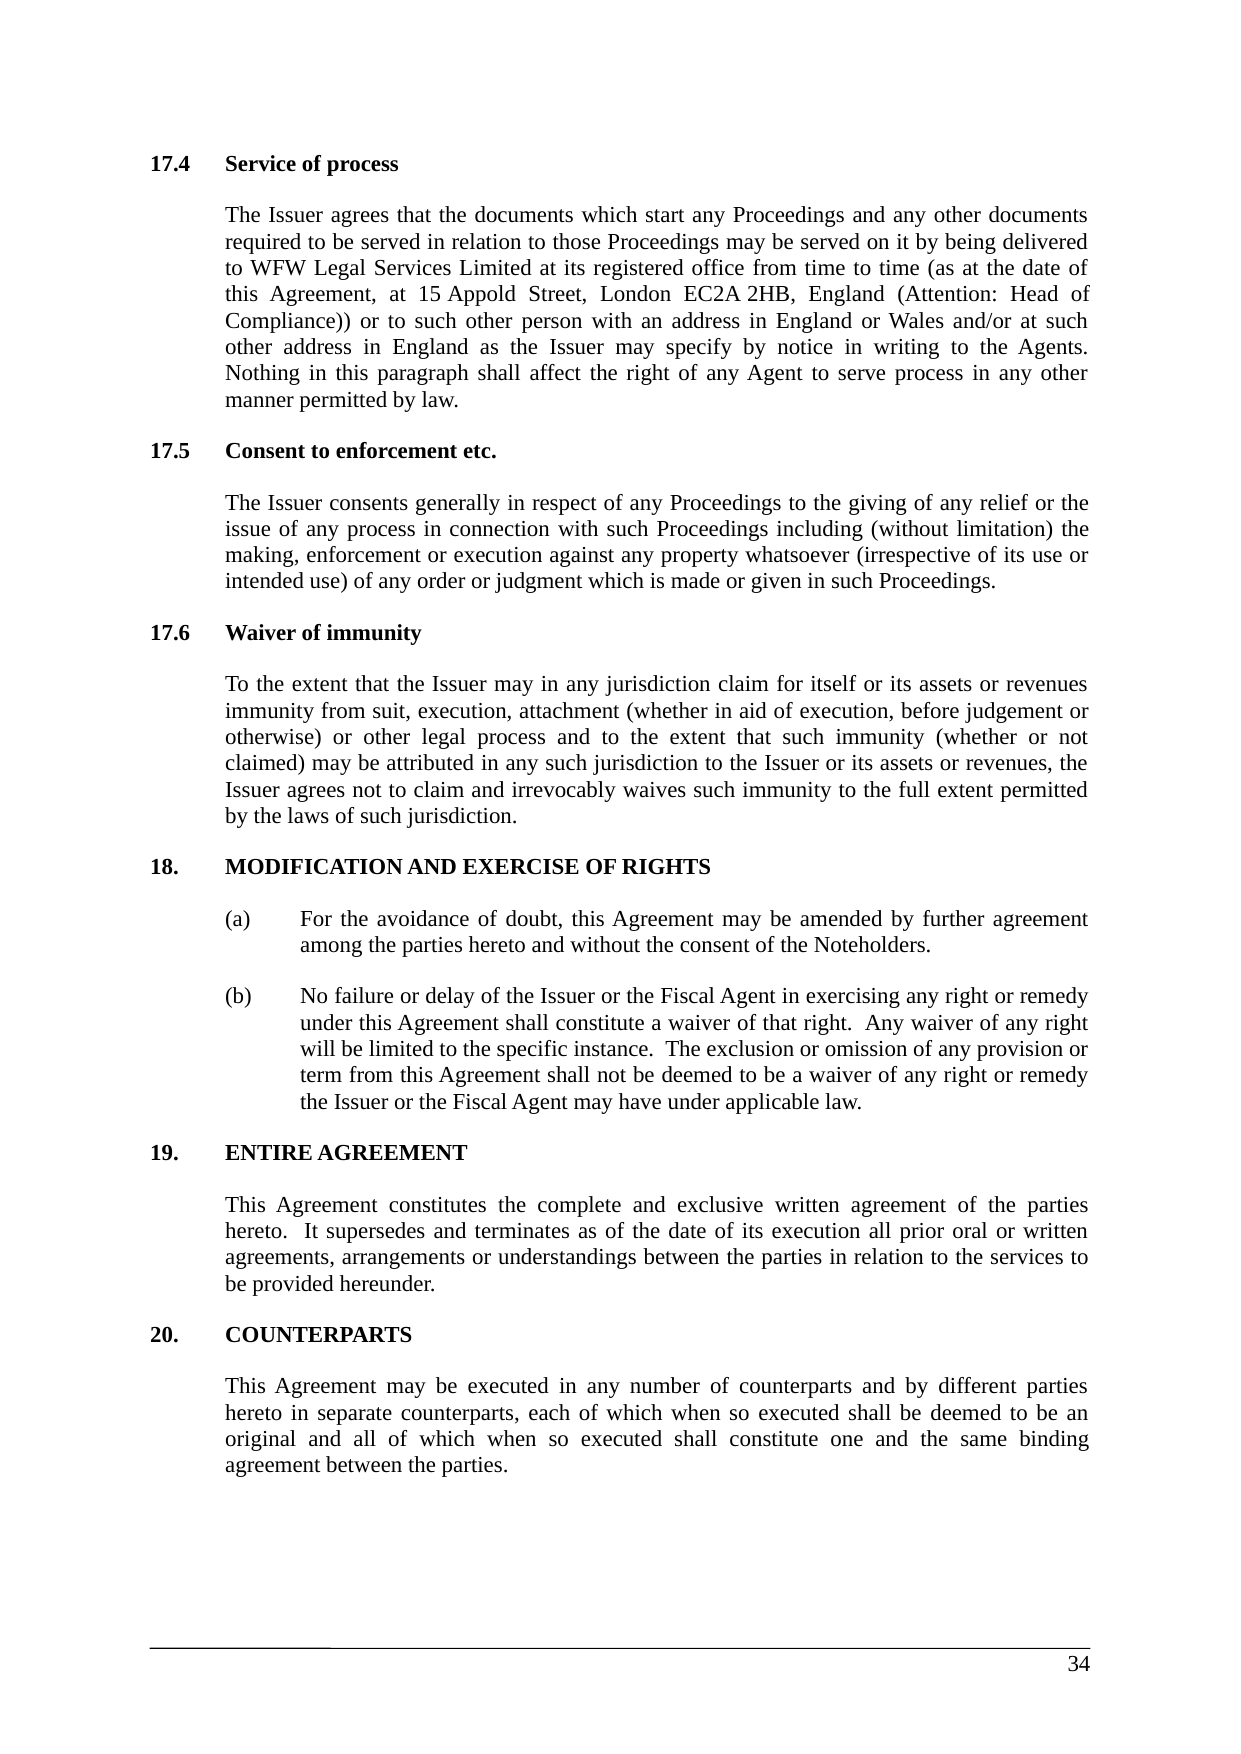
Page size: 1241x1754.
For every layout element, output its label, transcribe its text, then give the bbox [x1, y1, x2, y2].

subtitle Consent to enforcement etc. [150, 437, 1090, 463]
text To the extent that the Issuer may in any jurisdiction claim for itself or its assets or revenues immunity from suit, execution, attachment (whether in aid of execution, before judgement or otherwise) or other legal process and to the extent that such immunity (whether or not claimed) may be attributed in any such jurisdiction to the Issuer or its assets or revenues, the Issuer agrees not to claim and irrevocably waives such immunity to the full extent permitted by the laws of such jurisdiction. [225, 670, 1090, 828]
subtitle Service of process [150, 150, 1090, 176]
subtitle No failure or delay of the Issuer or the Fiscal Agent in exercising any right or remedy under this Agreement shall constitute a waiver of that right. Any waiver of any right will be limited to the specific instance. The exclusion or omission of any provision or term from this Agreement shall not be deemed to be a waiver of any right or remedy the Issuer or the Fiscal Agent may have under applicable law. [225, 982, 1090, 1114]
text This Agreement constitutes the complete and exclusive written agreement of the parties hereto. It supersedes and terminates as of the date of its execution all prior oral or written agreements, arrangements or understandings between the parties in relation to the services to be provided hereunder. [225, 1191, 1090, 1296]
subtitle For the avoidance of doubt, this Agreement may be amended by further agreement among the parties hereto and without the consent of the Noteholders. [225, 905, 1090, 957]
text This Agreement may be executed in any number of counterparts and by different parties hereto in separate counterparts, each of which when so executed shall be deemed to be an original and all of which when so executed shall constitute one and the same binding agreement between the parties. [225, 1372, 1090, 1478]
text The Issuer agrees that the documents which start any Proceedings and any other documents required to be served in relation to those Proceedings may be served on it by being delivered to WFW Legal Services Limited at its registered office from time to time (as at the date of this Agreement, at 15 Appold Street, London EC2A 2HB, England (Attention: Head of Compliance)) or to such other person with an address in England or Wales and/or at such other address in England as the Issuer may specify by notice in writing to the Agents. Nothing in this paragraph shall affect the right of any Agent to serve process in any other manner permitted by law. [225, 201, 1090, 412]
subtitle Waiver of immunity [150, 619, 1090, 645]
subtitle Modification and Exercise of Rights [150, 853, 1090, 880]
subtitle Counterparts [150, 1321, 1090, 1347]
text The Issuer consents generally in respect of any Proceedings to the giving of any relief or the issue of any process in connection with such Proceedings including (without limitation) the making, enforcement or execution against any property whatsoever (irrespective of its use or intended use) of any order or judgment which is made or given in such Proceedings. [225, 488, 1090, 594]
subtitle Entire Agreement [150, 1139, 1090, 1166]
